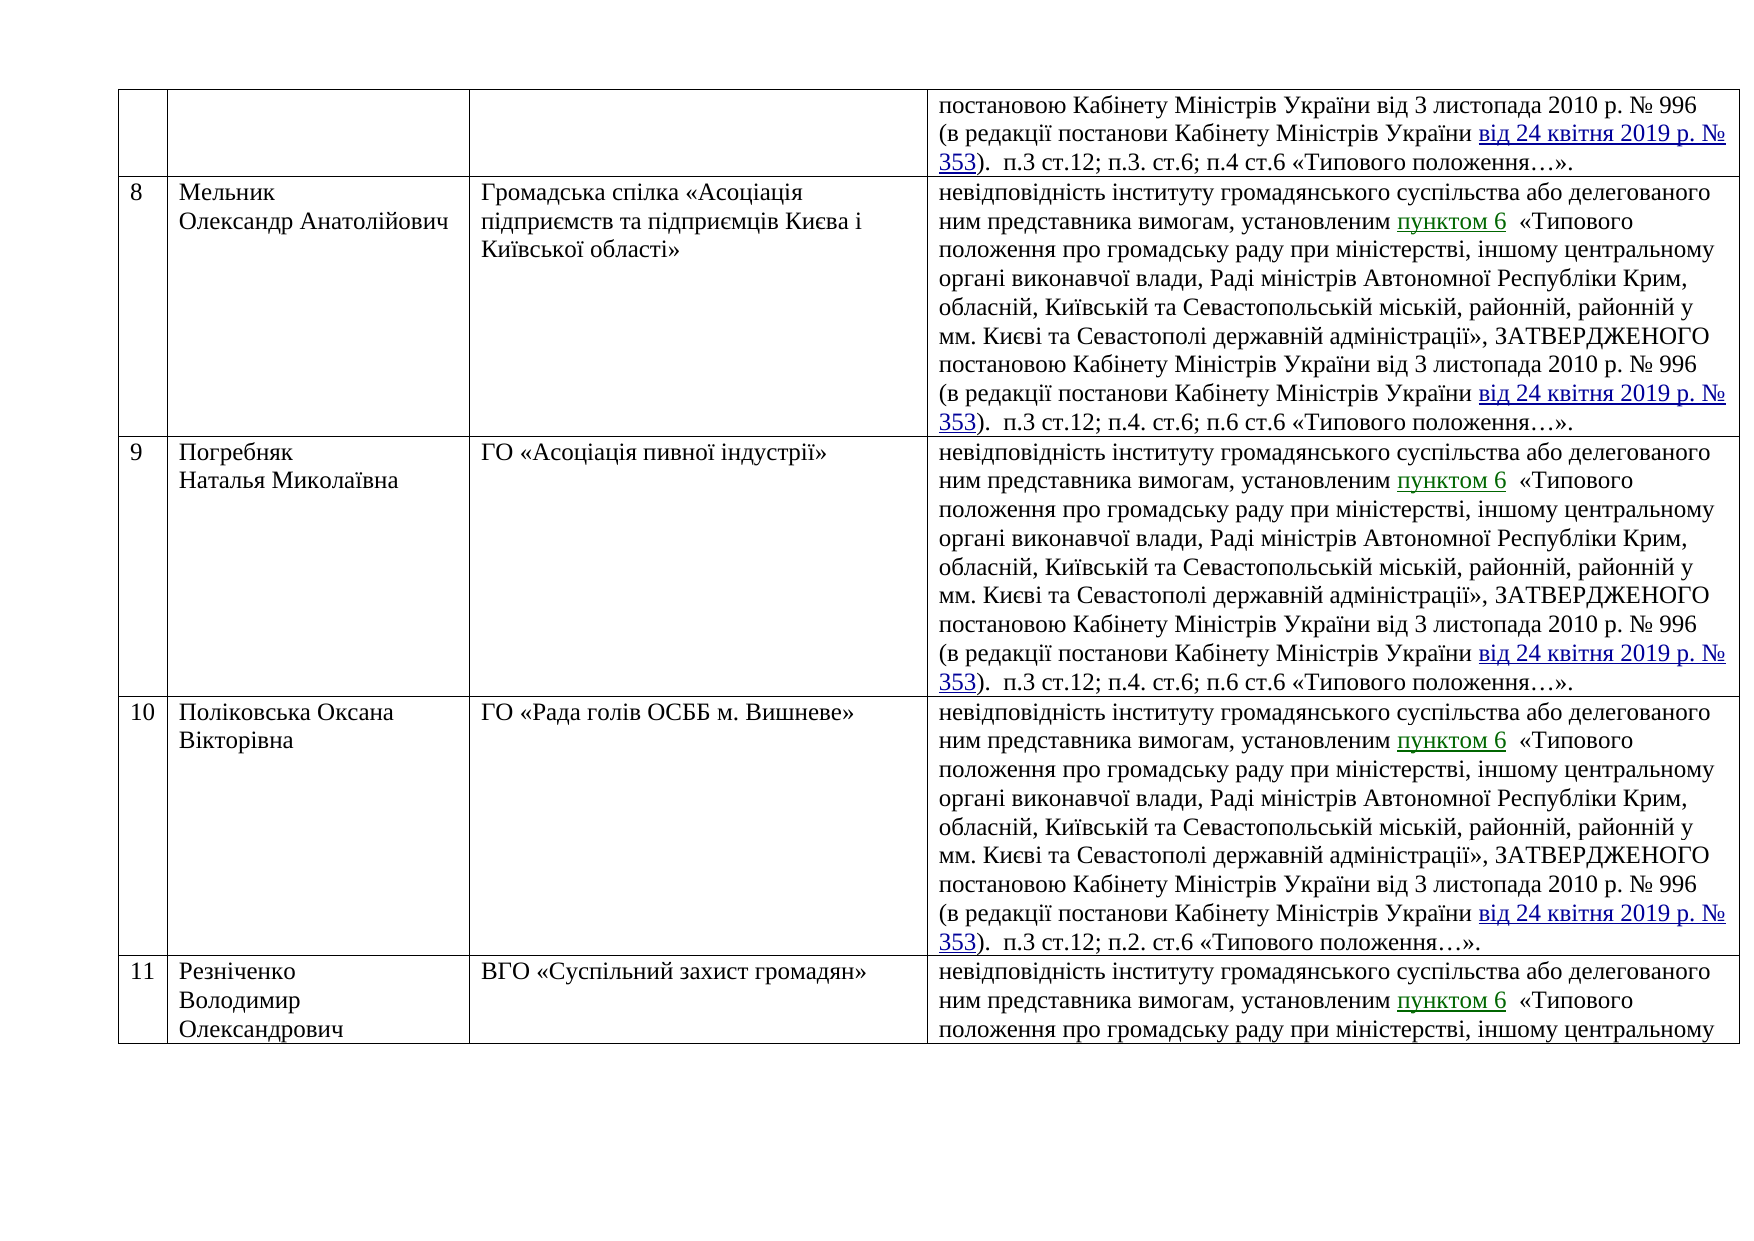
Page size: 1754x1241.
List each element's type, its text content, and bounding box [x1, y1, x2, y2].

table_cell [168, 90, 469, 176]
table_cell ГО «Асоціація пивної індустрії» [470, 437, 927, 696]
table_cell Погребняк Наталья Миколаївна [168, 437, 469, 696]
table_cell 7 [119, 90, 167, 176]
table_cell 8 [119, 177, 167, 436]
table_cell Поліковська Оксана Вікторівна [168, 697, 469, 955]
table_cell 9 [119, 437, 167, 696]
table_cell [470, 956, 927, 1043]
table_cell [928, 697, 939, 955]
table_cell невідповідність інституту громадянського суспільства або делегованого ним представника вимогам, установленим пунктом 6 «Типового положення про громадську раду при міністерстві, іншому центральному органі виконавчої влади, Раді міністрів Автономної Республіки Крим, обласній, Київській та Севастопольській міській, районній, районній у мм. Києві та Севастополі державній адміністрації», ЗАТВЕРДЖЕНОГО постановою Кабінету Міністрів України від 3 листопада 2010 р. № 996 (в редакції постанови Кабінету Міністрів України від 24 квітня 2019 р. № 353). п.3 ст.12; п.4. ст.6; п.6 ст.6 «Типового положення…». [928, 177, 1739, 436]
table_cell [168, 956, 469, 1043]
table_cell 11 [119, 956, 167, 1043]
table_cell невідповідність інституту громадянського суспільства або делегованого ним представника вимогам, установленим пунктом 6 «Типового положення про громадську раду при міністерстві, іншому центральному органі виконавчої влади, Раді міністрів Автономної Республіки Крим, обласній, Київській та Севастопольській міській, районній, районній у мм. Києві та Севастополі державній адміністрації», ЗАТВЕРДЖЕНОГО постановою Кабінету Міністрів України від 3 листопада 2010 р. № 996 (в редакції постанови Кабінету Міністрів України від 24 квітня 2019 р. № 353). п.3 ст.12; п.4. ст.6; п.6 ст.6 «Типового положення…». [1016, 437, 1739, 696]
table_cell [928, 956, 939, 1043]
table_cell Громадська спілка «Асоціація підприємств та підприємців Києва і Київської області» [470, 177, 927, 436]
table_cell 10 [119, 697, 167, 955]
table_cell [470, 90, 927, 176]
table_cell Мельник Олександр Анатолійович [168, 177, 469, 436]
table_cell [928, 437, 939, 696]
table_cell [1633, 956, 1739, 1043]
table_cell ГО «Рада голів ОСББ м. Вишневе» [470, 697, 927, 955]
